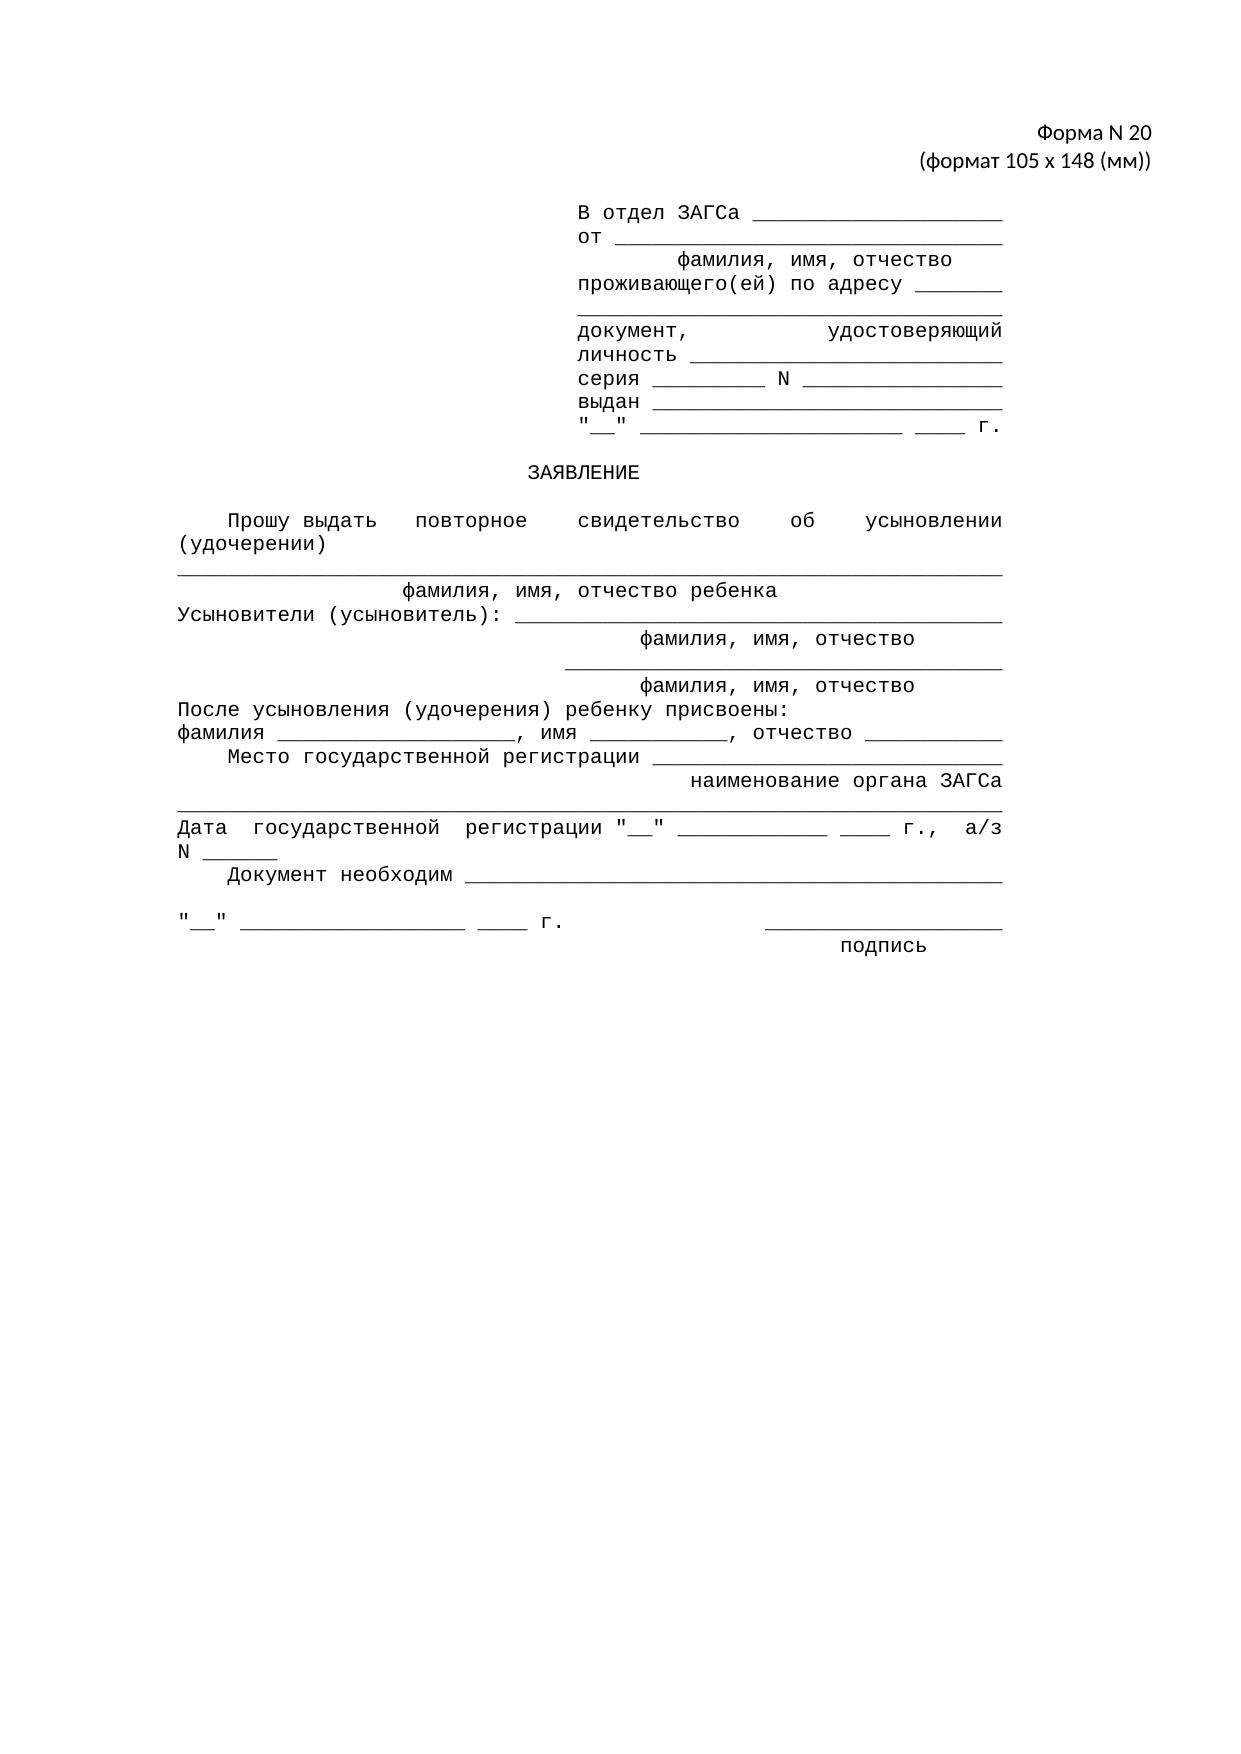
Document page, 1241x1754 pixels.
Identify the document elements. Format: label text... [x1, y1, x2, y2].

text фамилия ___________________, имя ___________, отчество ___________ [177, 722, 1152, 746]
text Форма N 20 [177, 118, 1152, 146]
text ___________________________________ [177, 651, 1152, 675]
text "__" _____________________ ____ г. [177, 415, 1152, 439]
text фамилия, имя, отчество [177, 249, 1152, 273]
text от _______________________________ [177, 226, 1152, 249]
text (формат 105 х 148 (мм)) [177, 146, 1152, 174]
text N ______ [177, 841, 1152, 864]
text проживающего(ей) по адресу _______ [177, 273, 1152, 297]
text Дата государственной регистрации "__" ____________ ____ г., а/з [177, 817, 1152, 841]
text документ, удостоверяющий [177, 320, 1152, 344]
text фамилия, имя, отчество ребенка [177, 581, 1152, 604]
text наименование органа ЗАГСа [177, 770, 1152, 793]
text После усыновления (удочерения) ребенку присвоены: [177, 699, 1152, 722]
text подпись [177, 935, 1152, 959]
text Усыновители (усыновитель): _______________________________________ [177, 604, 1152, 628]
text Прошу выдать повторное свидетельство об усыновлении [177, 509, 1152, 533]
text Документ необходим ___________________________________________ [177, 864, 1152, 888]
text ЗАЯВЛЕНИЕ [177, 462, 1152, 486]
text фамилия, имя, отчество [177, 628, 1152, 651]
text __________________________________________________________________ [177, 793, 1152, 817]
text В отдел ЗАГСа ____________________ [177, 202, 1152, 226]
text личность _________________________ [177, 344, 1152, 368]
text Место государственной регистрации ____________________________ [177, 746, 1152, 770]
text __________________________________ [177, 297, 1152, 320]
text "__" __________________ ____ г. ___________________ [177, 912, 1152, 935]
text фамилия, имя, отчество [177, 675, 1152, 699]
text серия _________ N ________________ [177, 368, 1152, 391]
text (удочерении) [177, 533, 1152, 557]
text выдан ____________________________ [177, 391, 1152, 415]
text __________________________________________________________________ [177, 557, 1152, 581]
